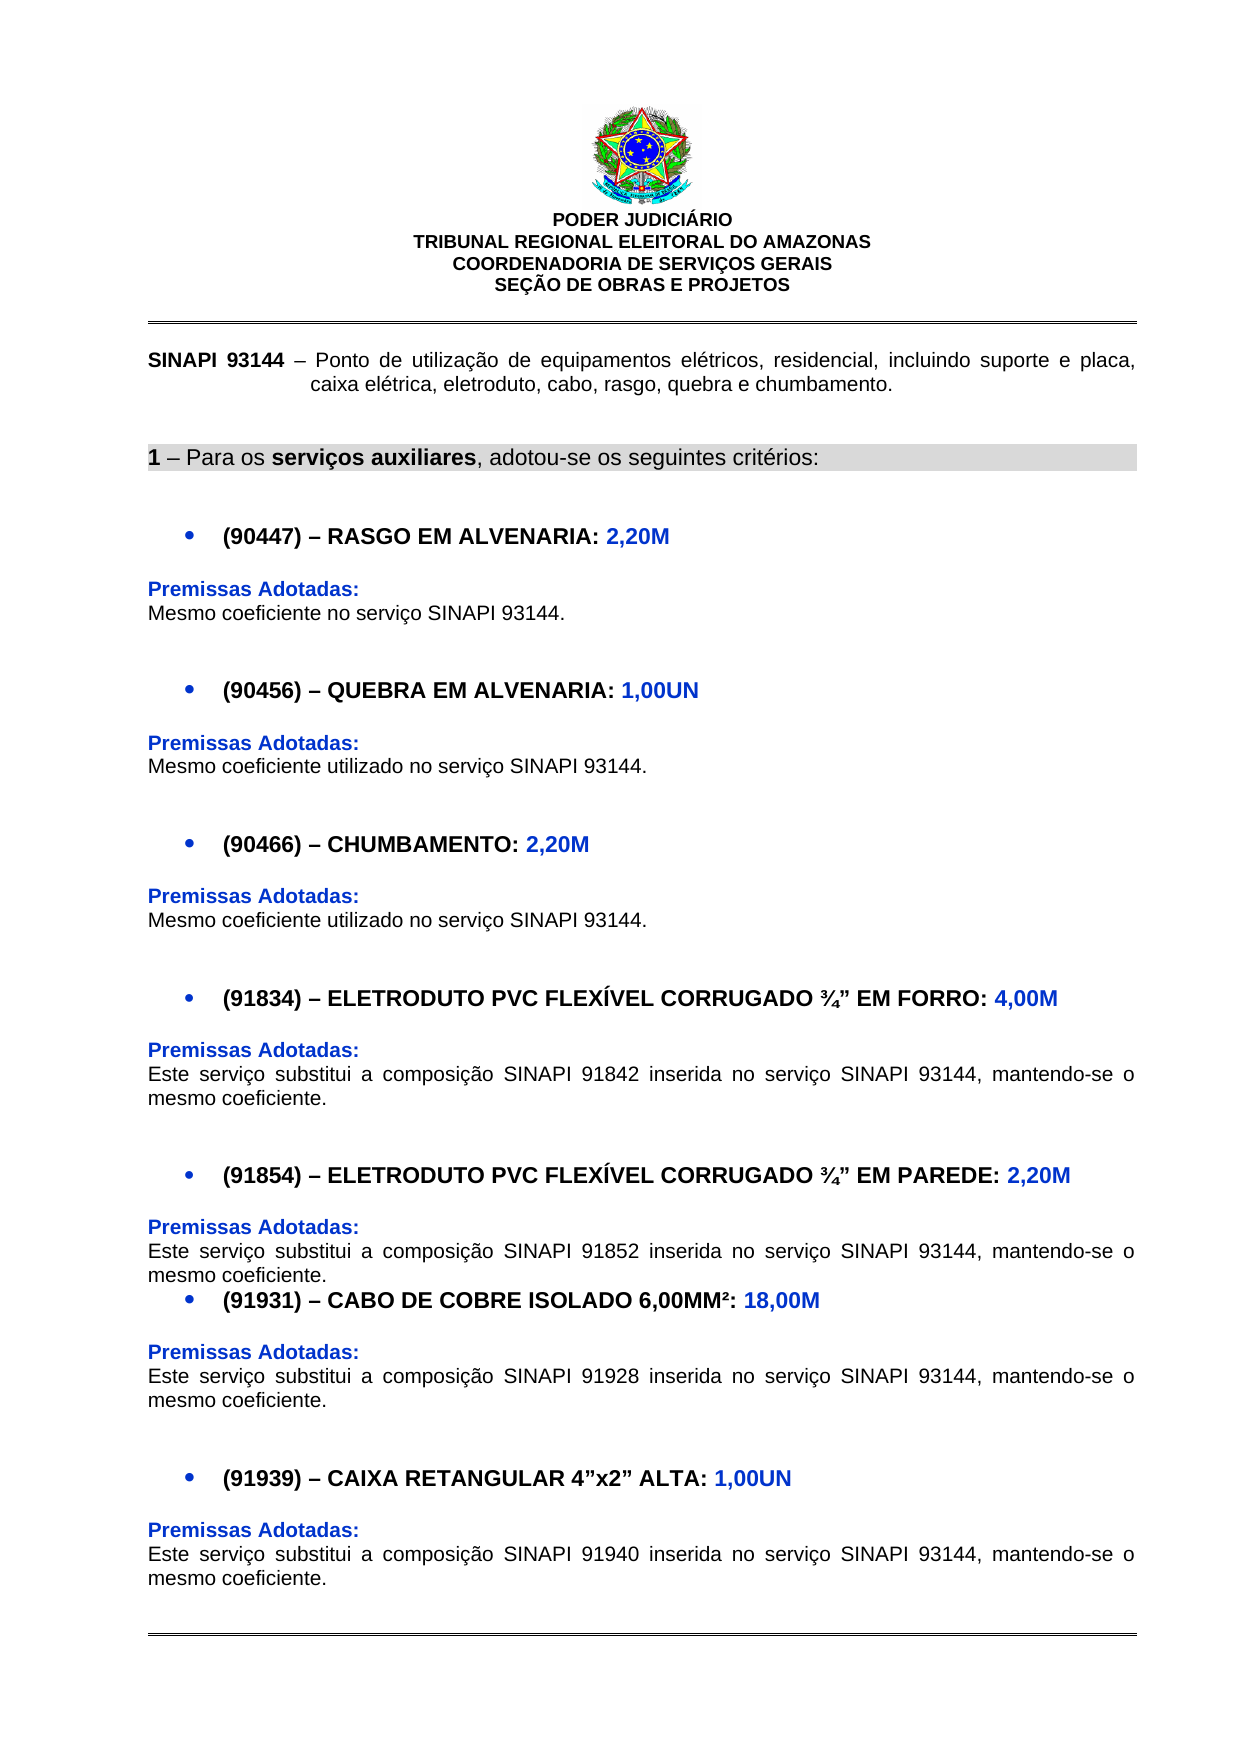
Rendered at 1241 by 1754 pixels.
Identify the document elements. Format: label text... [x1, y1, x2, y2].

text Mesmo coeficiente utilizado no serviço SINAPI 93144. [148, 754, 1137, 778]
list (91834) – ELETRODUTO PVC FLEXÍVEL CORRUGADO ¾” EM FORRO: 4,00M [185, 985, 1137, 1011]
text Premissas Adotadas: [148, 1037, 1137, 1061]
text Premissas Adotadas: [148, 1518, 1137, 1542]
text Este serviço substitui a composição SINAPI 91852 inserida no serviço SINAPI 93144, mantendo-se o mesmo coeficiente. [148, 1239, 1137, 1287]
text Mesmo coeficiente no serviço SINAPI 93144. [148, 600, 1137, 624]
list (90466) – CHUMBAMENTO: 2,20M [185, 831, 1137, 858]
list (91931) – CABO DE COBRE ISOLADO 6,00MM²: 18,00M [185, 1287, 1137, 1313]
text 1 – Para os serviços auxiliares, adotou-se os seguintes critérios: [148, 444, 1137, 471]
text Este serviço substitui a composição SINAPI 91940 inserida no serviço SINAPI 93144, mantendo-se o mesmo coeficiente. [148, 1542, 1137, 1589]
list (90456) – QUEBRA EM ALVENARIA: 1,00UN [185, 677, 1137, 704]
text Este serviço substitui a composição SINAPI 91928 inserida no serviço SINAPI 93144, mantendo-se o mesmo coeficiente. [148, 1364, 1137, 1412]
text Premissas Adotadas: [148, 1215, 1137, 1239]
text SINAPI 93144 – Ponto de utilização de equipamentos elétricos, residencial, incluindo suporte e placa, caixa elétrica, eletroduto, cabo, rasgo, quebra e chumbamento. [148, 348, 1137, 396]
list (91939) – CAIXA RETANGULAR 4”x2” ALTA: 1,00UN [185, 1464, 1137, 1491]
text Mesmo coeficiente utilizado no serviço SINAPI 93144. [148, 908, 1137, 932]
text Premissas Adotadas: [148, 1340, 1137, 1364]
text Premissas Adotadas: [148, 576, 1137, 600]
text Premissas Adotadas: [148, 884, 1137, 908]
list (90447) – RASGO EM ALVENARIA: 2,20M [185, 523, 1137, 550]
list (91854) – ELETRODUTO PVC FLEXÍVEL CORRUGADO ¾” EM PAREDE: 2,20M [185, 1162, 1137, 1188]
text Este serviço substitui a composição SINAPI 91842 inserida no serviço SINAPI 93144, mantendo-se o mesmo coeficiente. [148, 1061, 1137, 1109]
text Premissas Adotadas: [148, 730, 1137, 754]
